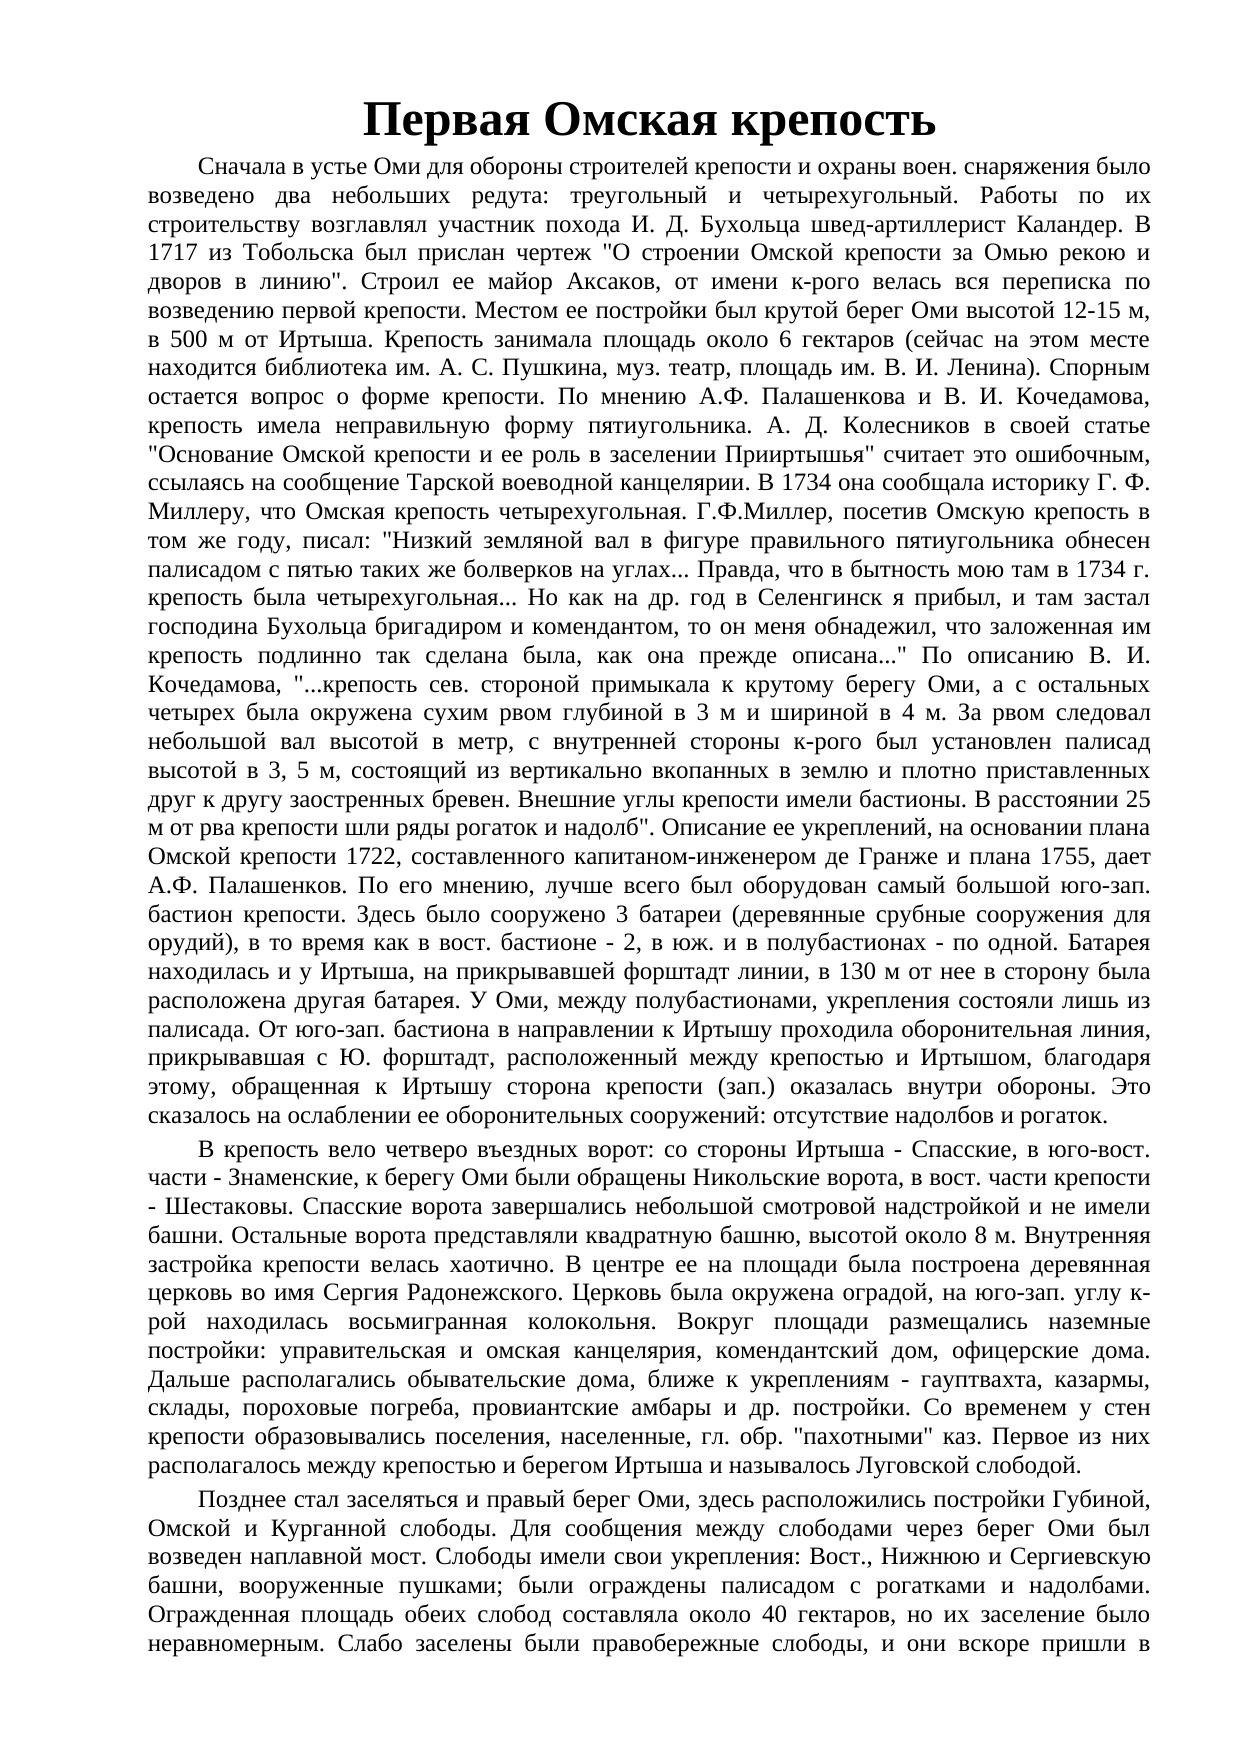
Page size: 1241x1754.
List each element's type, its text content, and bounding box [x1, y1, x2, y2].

text В крепость вело четверо въездных ворот: со стороны Иртыша - Спасские, в юго-вост. части - Знаменские, к берегу Оми были обращены Никольские ворота, в вост. части крепости - Шестаковы. Спасские ворота завершались небольшой смотровой надстройкой и не имели башни. Остальные ворота представляли квадратную башню, высотой около 8 м. Внутренняя застройка крепости велась хаотично. В центре ее на площади была построена деревянная церковь во имя Сергия Радонежского. Церковь была окружена оградой, на юго-зап. углу к-рой находилась восьмигранная колокольня. Вокруг площади размещались наземные постройки: управительская и омская канцелярия, комендантский дом, офицерские дома. Дальше располагались обывательские дома, ближе к укреплениям - гауптвахта, казармы, склады, пороховые погреба, провиантские амбары и др. постройки. Со временем у стен крепости образовывались поселения, населенные, гл. обр. "пахотными" каз. Первое из них располагалось между крепостью и берегом Иртыша и называлось Луговской слободой. [148, 1134, 1152, 1479]
text Сначала в устье Оми для обороны строителей крепости и охраны воен. снаряжения было возведено два небольших редута: треугольный и четырехугольный. Работы по их строительству возглавлял участник похода И. Д. Бухольца швед-артиллерист Каландер. В 1717 из Тобольска был прислан чертеж "О строении Омской крепости за Омью рекою и дворов в линию". Строил ее майор Аксаков, от имени к-рого велась вся переписка по возведению первой крепости. Местом ее постройки был крутой берег Оми высотой 12-15 м, в 500 м от Иртыша. Крепость занимала площадь около 6 гектаров (сейчас на этом месте находится библиотека им. А. С. Пушкина, муз. театр, площадь им. В. И. Ленина). Спорным остается вопрос о форме крепости. По мнению А.Ф. Палашенкова и В. И. Кочедамова, крепость имела неправильную форму пятиугольника. А. Д. Колесников в своей статье "Основание Омской крепости и ее роль в заселении Прииртышья" считает это ошибочным, ссылаясь на сообщение Тарской воеводной канцелярии. В 1734 она сообщала историку Г. Ф. Миллеру, что Омская крепость четырехугольная. Г.Ф.Миллер, посетив Омскую крепость в том же году, писал: "Низкий земляной вал в фигуре правильного пятиугольника обнесен палисадом с пятью таких же болверков на углах... Правда, что в бытность мою там в 1734 г. крепость была четырехугольная... Но как на др. год в Селенгинск я прибыл, и там застал господина Бухольца бригадиром и комендантом, то он меня обнадежил, что заложенная им крепость подлинно так сделана была, как она прежде описана..." По описанию В. И. Кочедамова, "...крепость сев. стороной примыкала к крутому берегу Оми, а с остальных четырех была окружена сухим рвом глубиной в 3 м и шириной в 4 м. За рвом следовал небольшой вал высотой в метр, с внутренней стороны к-рого был установлен палисад высотой в 3, 5 м, состоящий из вертикально вкопанных в землю и плотно приставленных друг к другу заостренных бревен. Внешние углы крепости имели бастионы. В расстоянии 25 м от рва крепости шли ряды рогаток и надолб". Описание ее укреплений, на основании плана Омской крепости 1722, составленного капитаном-инженером де Гранже и плана 1755, дает А.Ф. Палашенков. По его мнению, лучше всего был оборудован самый большой юго-зап. бастион крепости. Здесь было сооружено 3 батареи (деревянные срубные сооружения для орудий), в то время как в вост. бастионе - 2, в юж. и в полубастионах - по одной. Батарея находилась и у Иртыша, на прикрывавшей форштадт линии, в 130 м от нее в сторону была расположена другая батарея. У Оми, между полубастионами, укрепления состояли лишь из палисада. От юго-зап. бастиона в направлении к Иртышу проходила оборонительная линия, прикрывавшая с Ю. форштадт, расположенный между крепостью и Иртышом, благодаря этому, обращенная к Иртышу сторона крепости (зап.) оказалась внутри обороны. Это сказалось на ослаблении ее оборонительных сооружений: отсутствие надолбов и рогаток. [148, 151, 1152, 1129]
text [148, 1484, 1152, 1656]
subtitle Первая Омская крепость [148, 88, 1152, 146]
